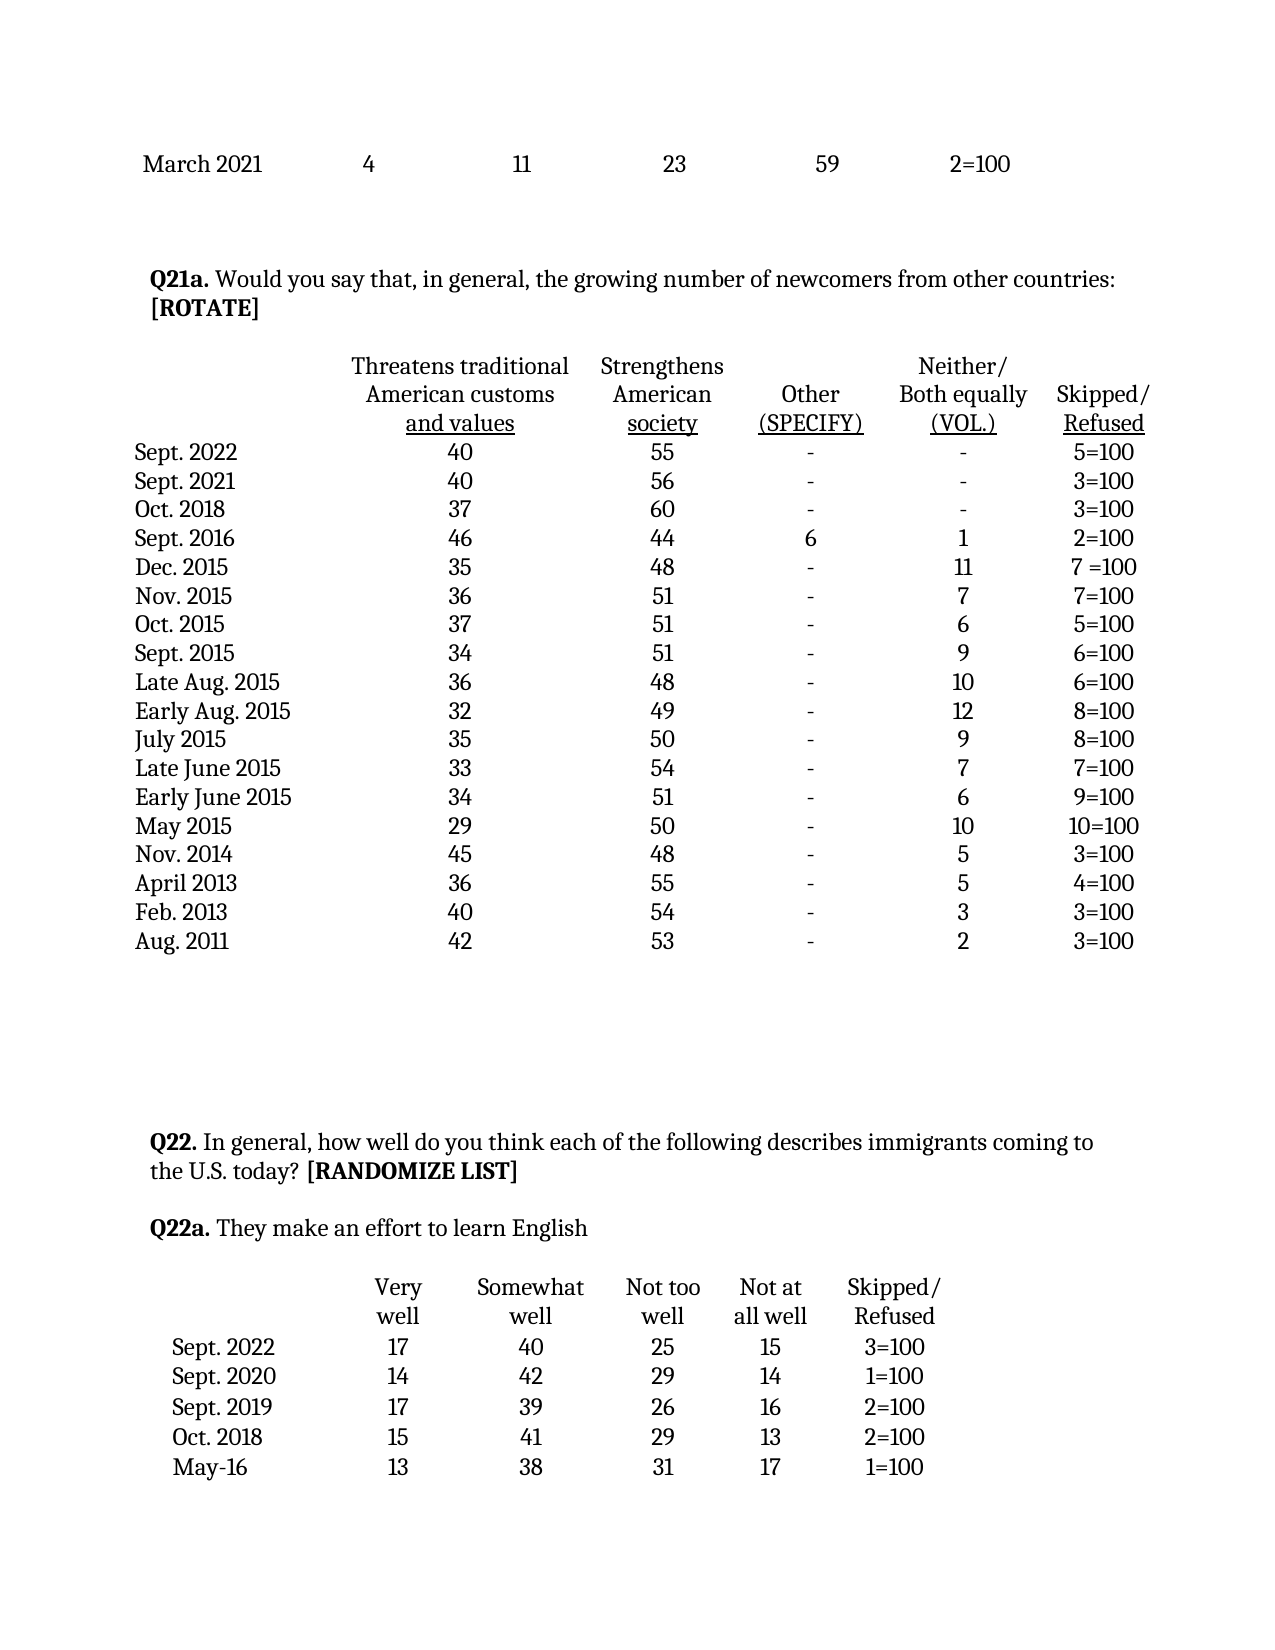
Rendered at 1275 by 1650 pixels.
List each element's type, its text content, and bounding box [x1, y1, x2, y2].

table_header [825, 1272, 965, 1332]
text Q22a. They make an effort to learn English [150, 1214, 1125, 1243]
text Q22. In general, how well do you think each of the following describes immigrants coming to the U.S. today? [RANDOMIZE LIST] [150, 1128, 1125, 1185]
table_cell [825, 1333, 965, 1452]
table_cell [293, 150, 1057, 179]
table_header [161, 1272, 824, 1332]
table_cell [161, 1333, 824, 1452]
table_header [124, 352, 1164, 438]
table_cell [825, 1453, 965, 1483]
text Q21a. Would you say that, in general, the growing number of newcomers from other countries: [ROTATE] [150, 265, 1125, 323]
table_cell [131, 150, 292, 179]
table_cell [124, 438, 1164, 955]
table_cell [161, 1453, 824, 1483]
